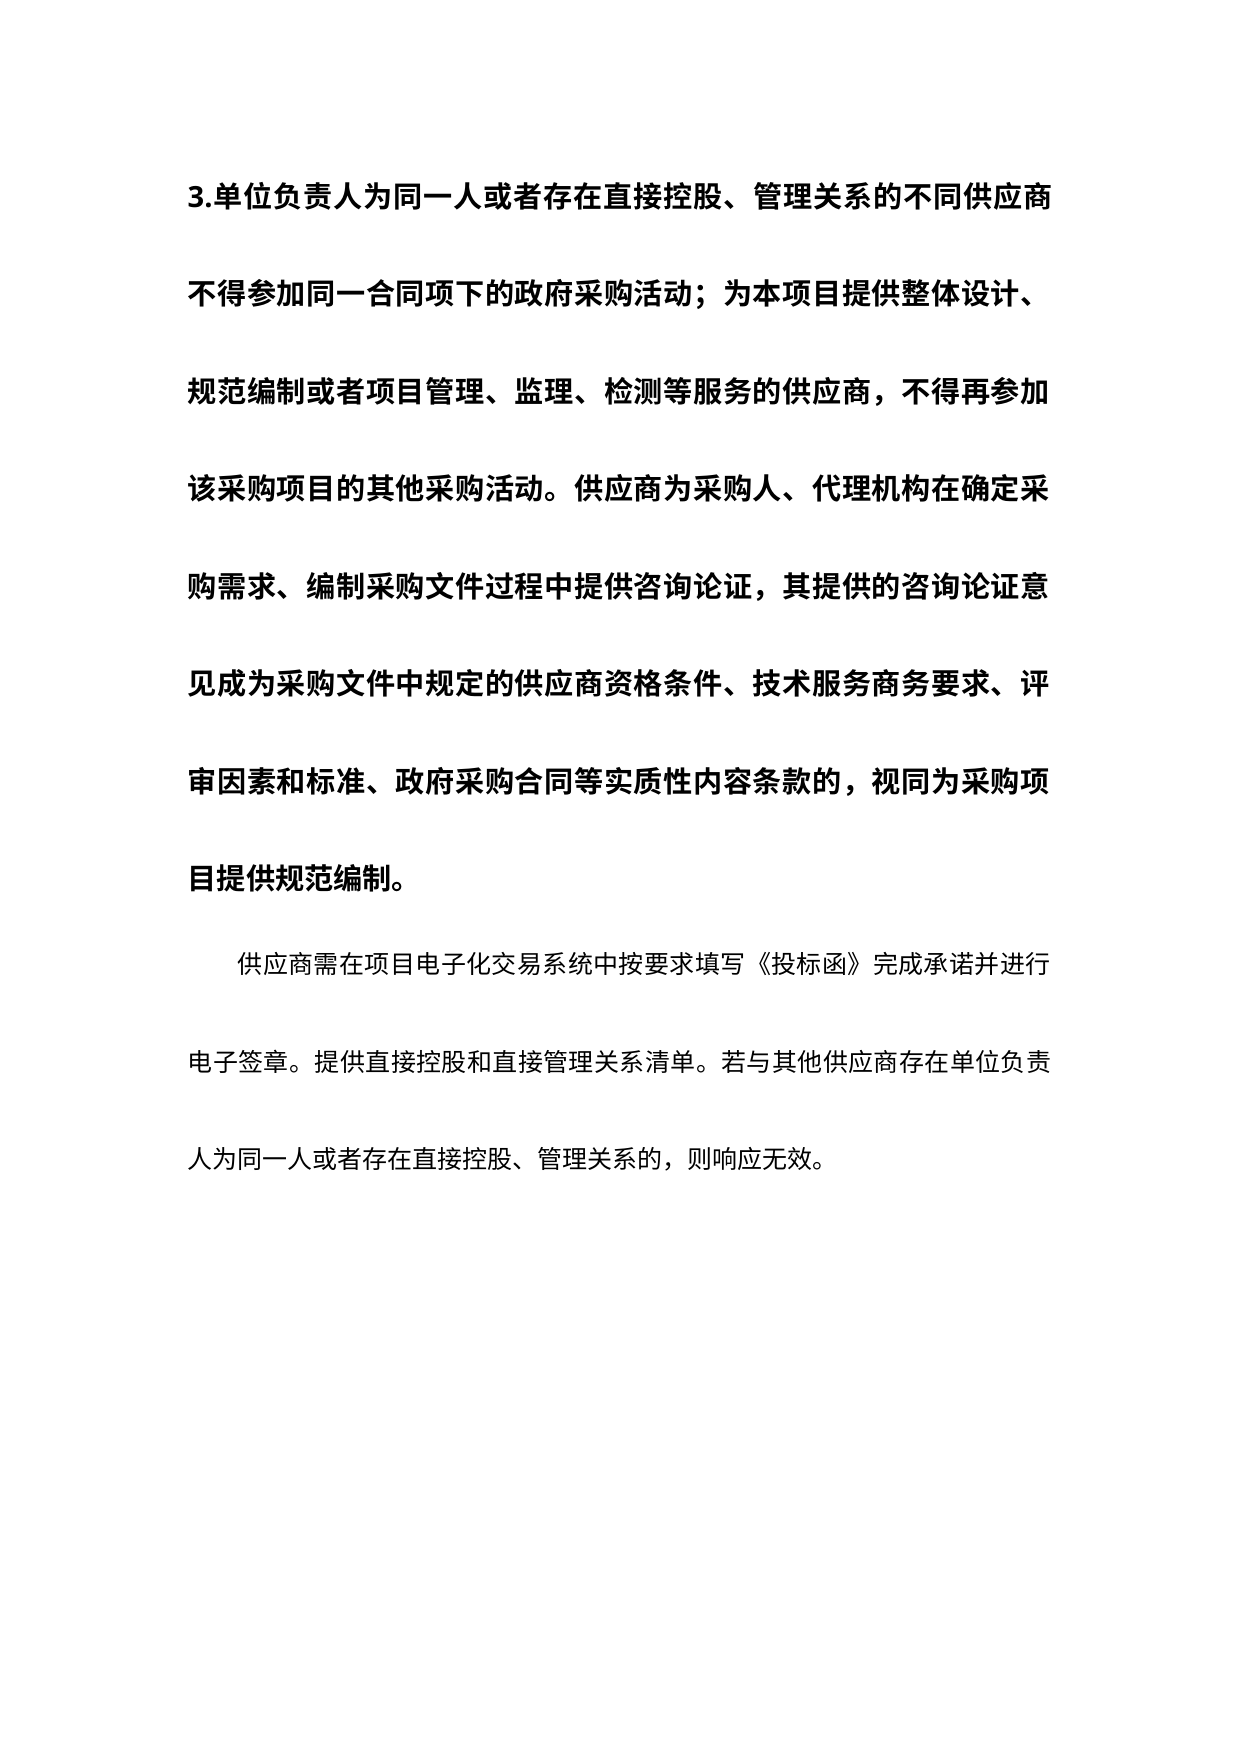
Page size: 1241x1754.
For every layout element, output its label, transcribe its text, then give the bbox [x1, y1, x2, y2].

text 供应商需在项目电子化交易系统中按要求填写《投标函》完成承诺并进行电子签章。提供直接控股和直接管理关系清单。若与其他供应商存在单位负责人为同一人或者存在直接控股、管理关系的，则响应无效。 [187, 931, 1053, 1191]
text 3.单位负责人为同一人或者存在直接控股、管理关系的不同供应商不得参加同一合同项下的政府采购活动；为本项目提供整体设计、规范编制或者项目管理、监理、检测等服务的供应商，不得再参加该采购项目的其他采购活动。供应商为采购人、代理机构在确定采购需求、编制采购文件过程中提供咨询论证，其提供的咨询论证意见成为采购文件中规定的供应商资格条件、技术服务商务要求、评审因素和标准、政府采购合同等实质性内容条款的，视同为采购项目提供规范编制。 [187, 162, 1053, 909]
